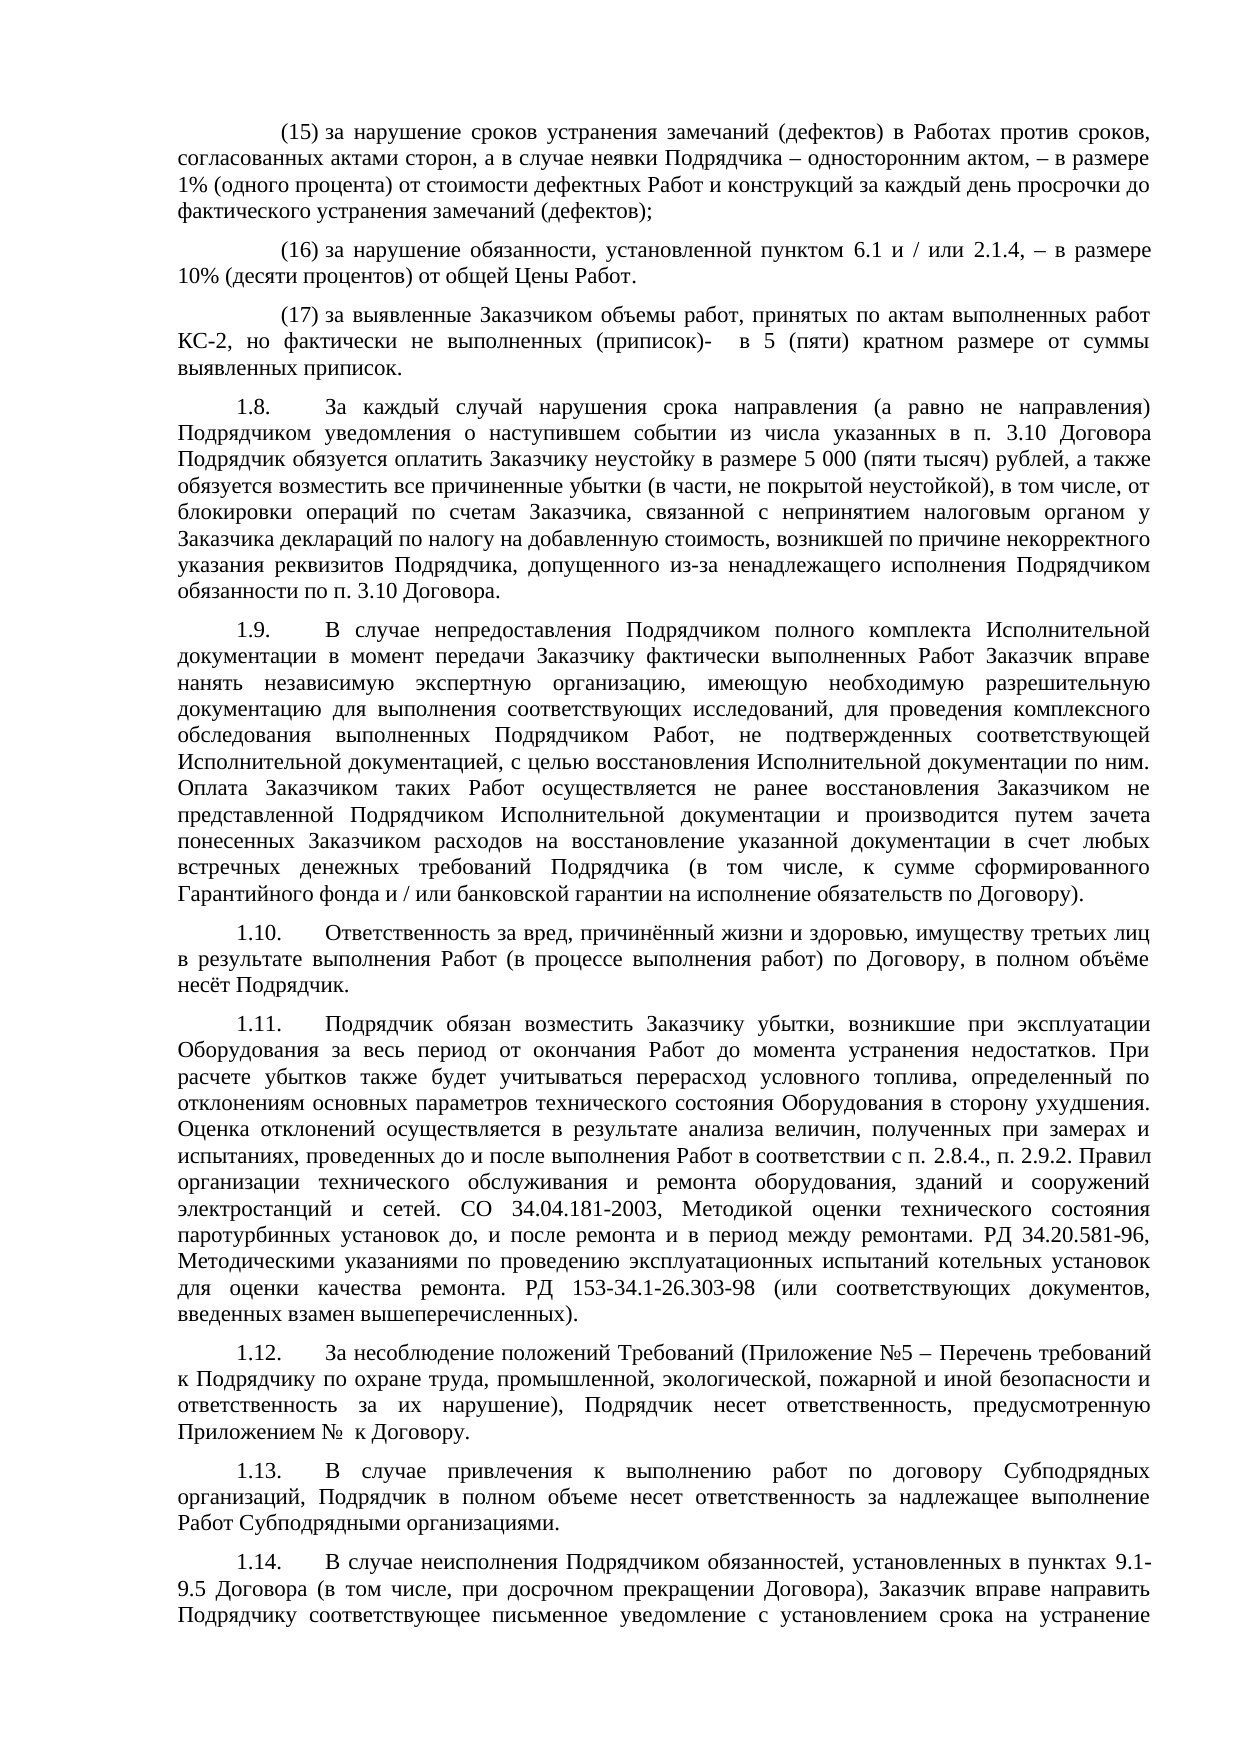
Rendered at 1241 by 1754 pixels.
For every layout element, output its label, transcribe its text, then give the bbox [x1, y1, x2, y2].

text Подрядчик обязан возместить Заказчику убытки, возникшие при эксплуатации Оборудования за весь период от окончания Работ до момента устранения недостатков. При расчете убытков также будет учитываться перерасход условного топлива, определенный по отклонениям основных параметров технического состояния Оборудования в сторону ухудшения. Оценка отклонений осуществляется в результате анализа величин, полученных при замерах и испытаниях, проведенных до и после выполнения Работ в соответствии с п. 2.8.4., п. 2.9.2. Правил организации технического обслуживания и ремонта оборудования, зданий и сооружений электростанций и сетей. СО 34.04.181-2003, Методикой оценки технического состояния паротурбинных установок до, и после ремонта и в период между ремонтами. РД 34.20.581-96, Методическими указаниями по проведению эксплуатационных испытаний котельных установок для оценки качества ремонта. РД 153-34.1-26.303-98 (или соответствующих документов, введенных взамен вышеперечисленных). [177, 1010, 1152, 1326]
text За несоблюдение положений Требований (Приложение №5 – Перечень требований к Подрядчику по охране труда, промышленной, экологической, пожарной и иной безопасности и ответственность за их нарушение), Подрядчик несет ответственность, предусмотренную Приложением № к Договору. [177, 1339, 1152, 1444]
text Ответственность за вред, причинённый жизни и здоровью, имуществу третьих лиц в результате выполнения Работ (в процессе выполнения работ) по Договору, в полном объёме несёт Подрядчик. [177, 918, 1152, 998]
text За каждый случай нарушения срока направления (а равно не направления) Подрядчиком уведомления о наступившем событии из числа указанных в п. 35.10 Договора Подрядчик обязуется оплатить Заказчику неустойку в размере 5 000 (пяти тысяч) рублей, а также обязуется возместить все причиненные убытки (в части, не покрытой неустойкой), в том числе, от блокировки операций по счетам Заказчика, связанной с непринятием налоговым органом у Заказчика деклараций по налогу на добавленную стоимость, возникшей по причине некорректного указания реквизитов Подрядчика, допущенного из-за ненадлежащего исполнения Подрядчиком обязанности по п. 35.10 Договора. [177, 393, 1152, 604]
text В случае непредоставления Подрядчиком полного комплекта Исполнительной документации в момент передачи Заказчику фактически выполненных Работ Заказчик вправе нанять независимую экспертную организацию, имеющую необходимую разрешительную документацию для выполнения соответствующих исследований, для проведения комплексного обследования выполненных Подрядчиком Работ, не подтвержденных соответствующей Исполнительной документацией, с целью восстановления Исполнительной документации по ним. Оплата Заказчиком таких Работ осуществляется не ранее восстановления Заказчиком не представленной Подрядчиком Исполнительной документации и производится путем зачета понесенных Заказчиком расходов на восстановление указанной документации в счет любых встречных денежных требований Подрядчика (в том числе, к сумме сформированного Гарантийного фонда и / или банковской гарантии на исполнение обязательств по Договору). [177, 616, 1152, 906]
text за нарушение сроков устранения замечаний (дефектов) в Работах против сроков, согласованных актами сторон, а в случае неявки Подрядчика – односторонним актом, – в размере 1% (одного процента) от стоимости дефектных Работ и конструкций за каждый день просрочки до фактического устранения замечаний (дефектов); [177, 118, 1152, 223]
text за выявленные Заказчиком объемы работ, принятых по актам выполненных работ КС-2, но фактически не выполненных (приписок)- в 5 (пяти) кратном размере от суммы выявленных приписок. [177, 301, 1152, 380]
text за нарушение обязанности, установленной пунктом 11.1 и / или 17.1.4, – в размере 10% (десяти процентов) от общей Цены Работ. [177, 236, 1152, 289]
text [177, 1548, 1152, 1627]
text В случае привлечения к выполнению работ по договору Субподрядных организаций, Подрядчик в полном объеме несет ответственность за надлежащее выполнение Работ Субподрядными организациями. [177, 1457, 1152, 1536]
